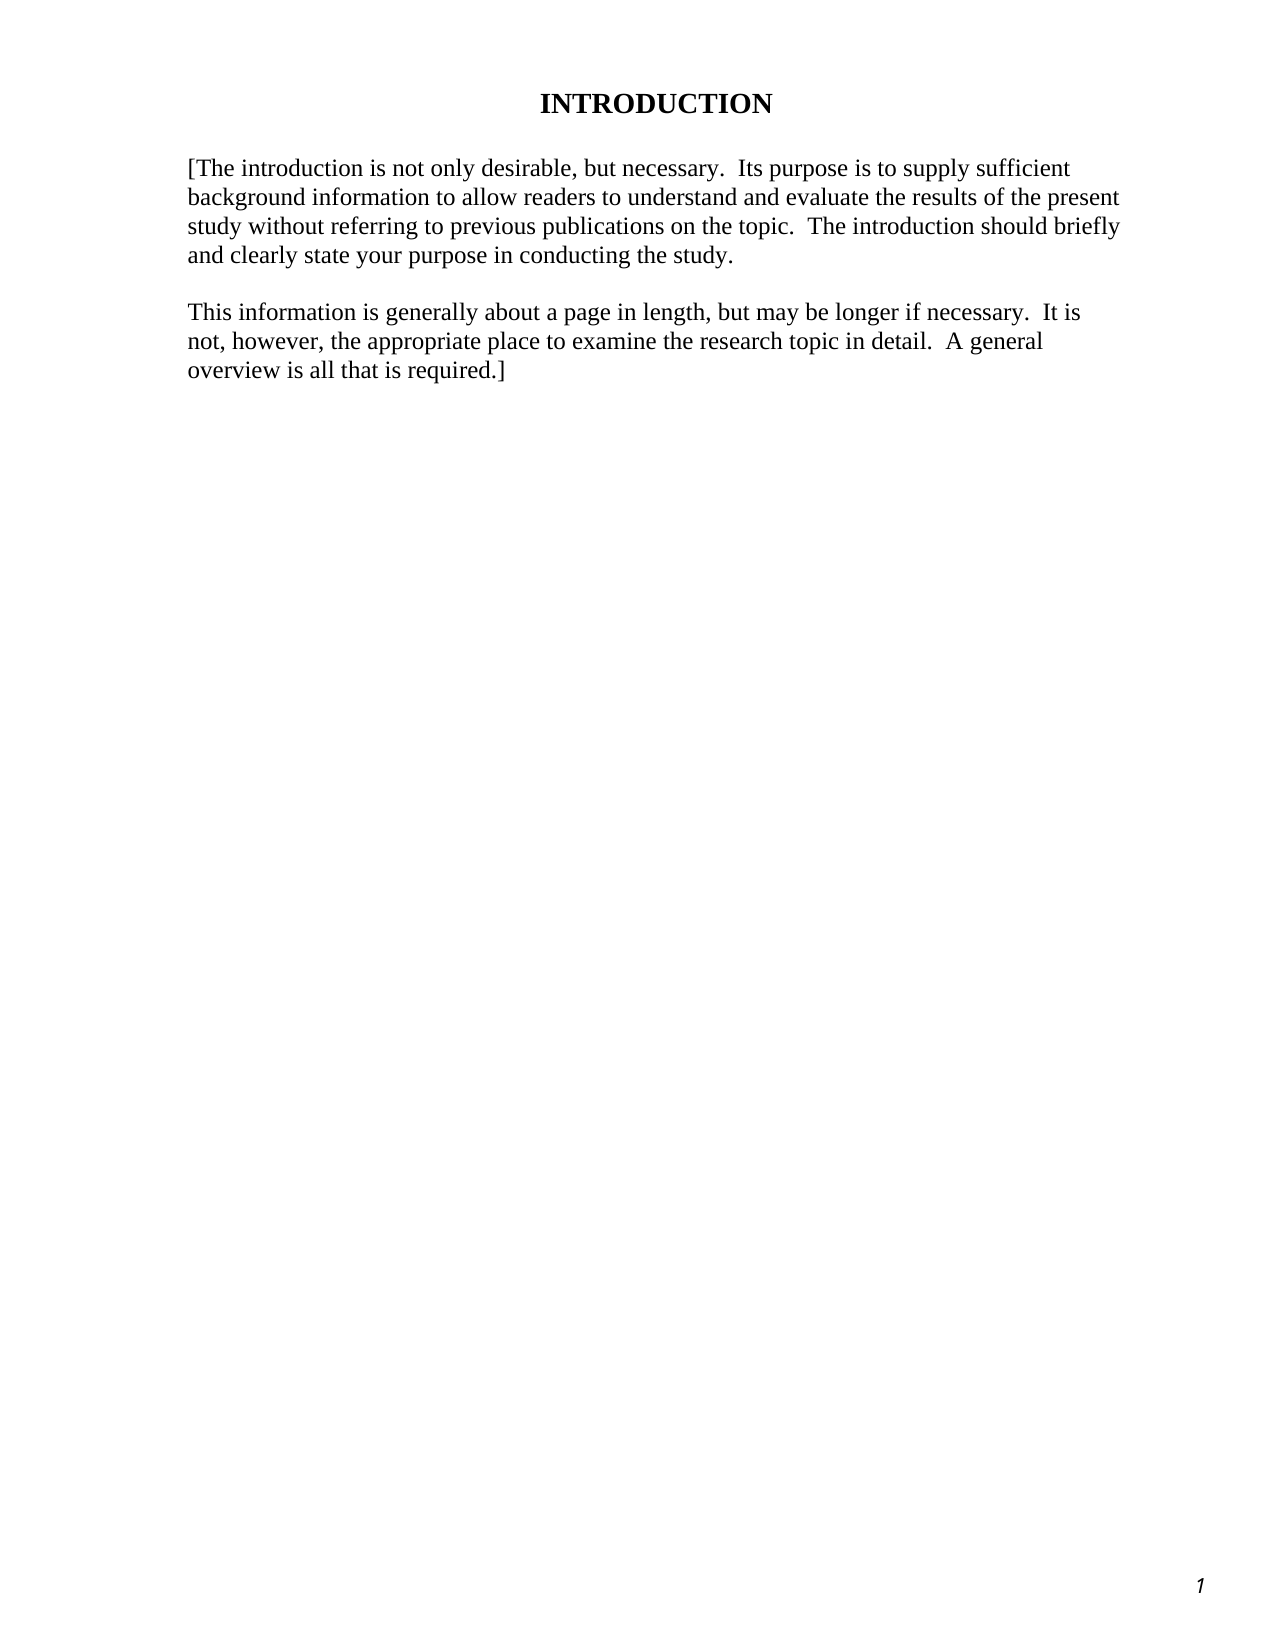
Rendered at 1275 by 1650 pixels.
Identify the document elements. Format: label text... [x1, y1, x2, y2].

text [The introduction is not only desirable, but necessary. Its purpose is to supply sufficient background information to allow readers to understand and evaluate the results of the present study without referring to previous publications on the topic. The introduction should briefly and clearly state your purpose in conducting the study. [187, 153, 1125, 268]
text This information is generally about a page in length, but may be longer if necessary. It is not, however, the appropriate place to examine the research topic in detail. A general overview is all that is required.] [187, 297, 1125, 383]
subtitle INTRODUCTION [187, 86, 1125, 120]
